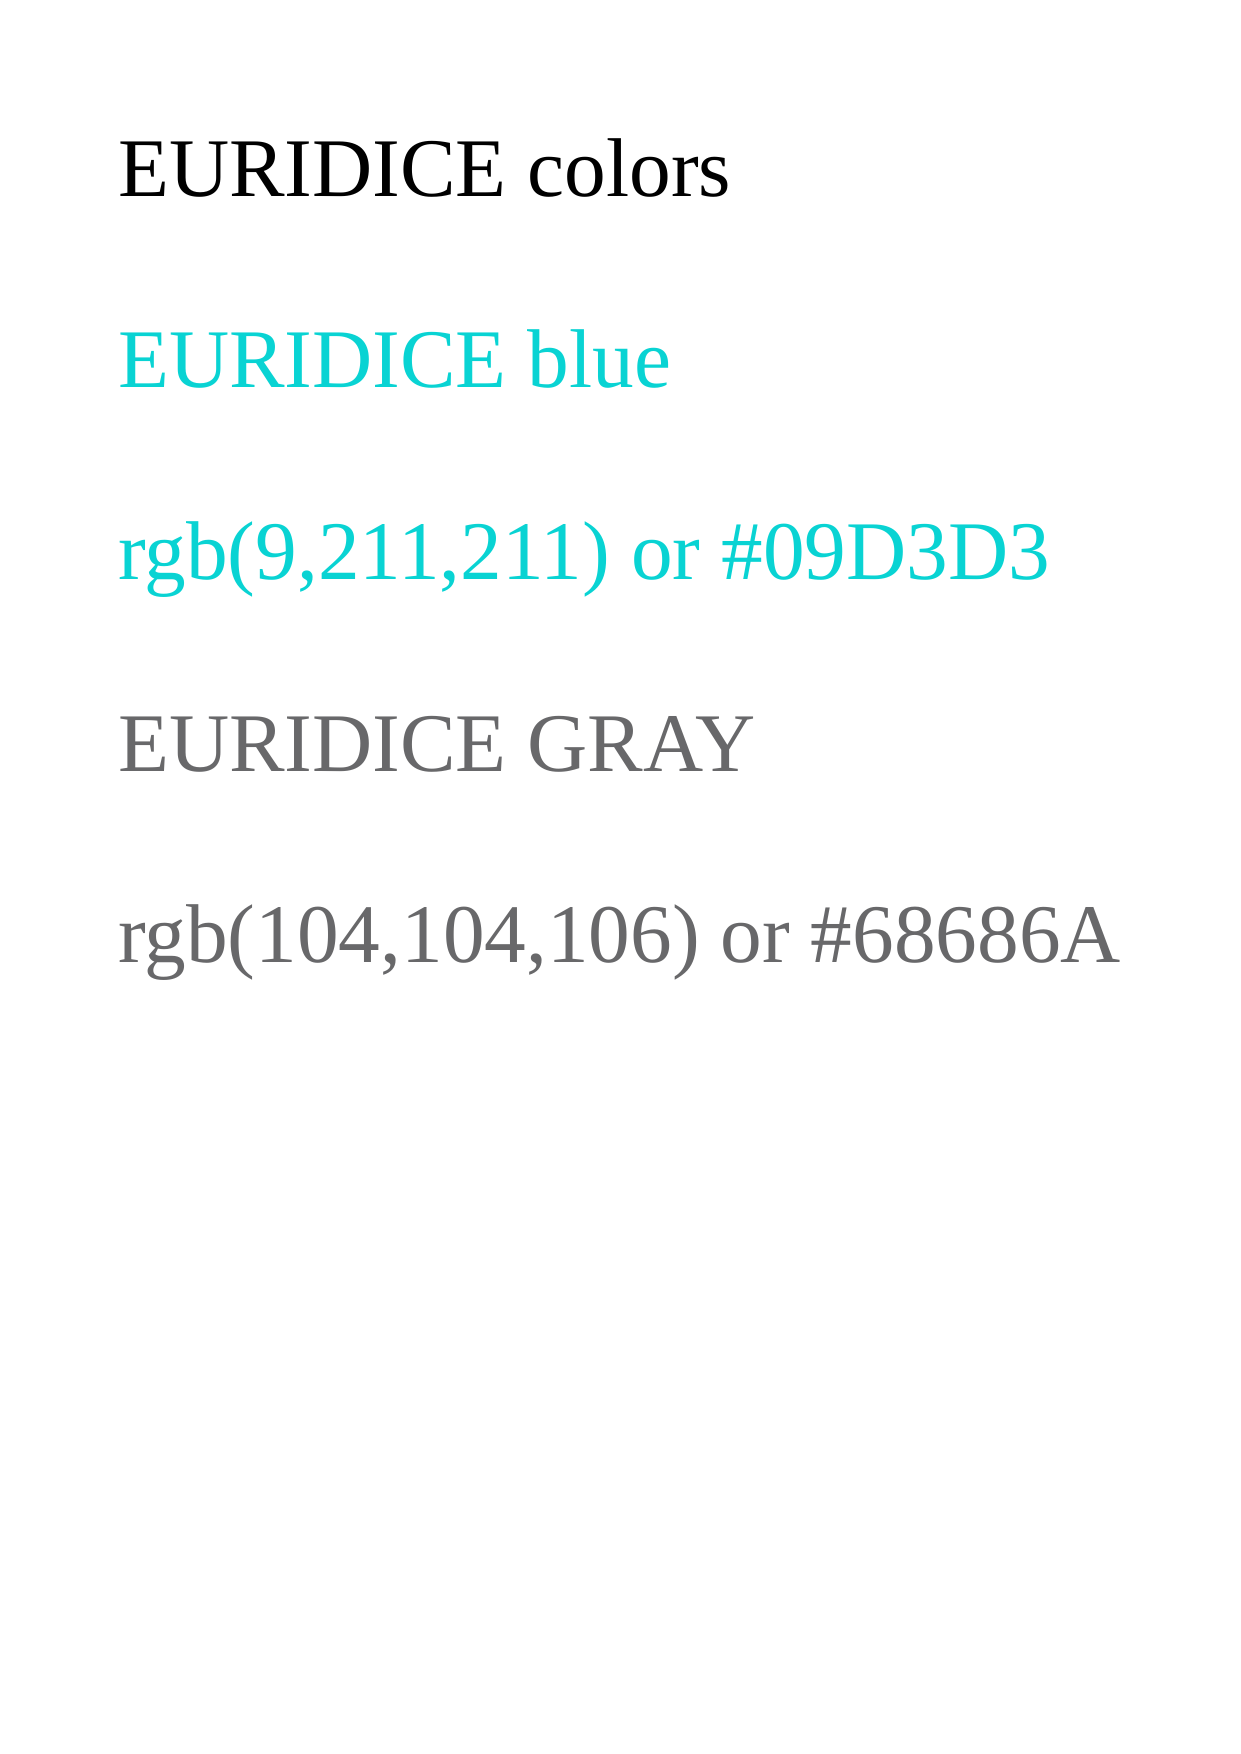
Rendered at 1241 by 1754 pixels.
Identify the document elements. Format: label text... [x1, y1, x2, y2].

text rgb(9,211,211) or #09D3D3 [118, 501, 1122, 597]
text EURIDICE colors [118, 118, 1122, 214]
text EURIDICE blue [118, 310, 1122, 406]
text rgb(104,104,106) or #68686A [118, 885, 1122, 981]
text EURIDICE GRAY [118, 693, 1122, 789]
